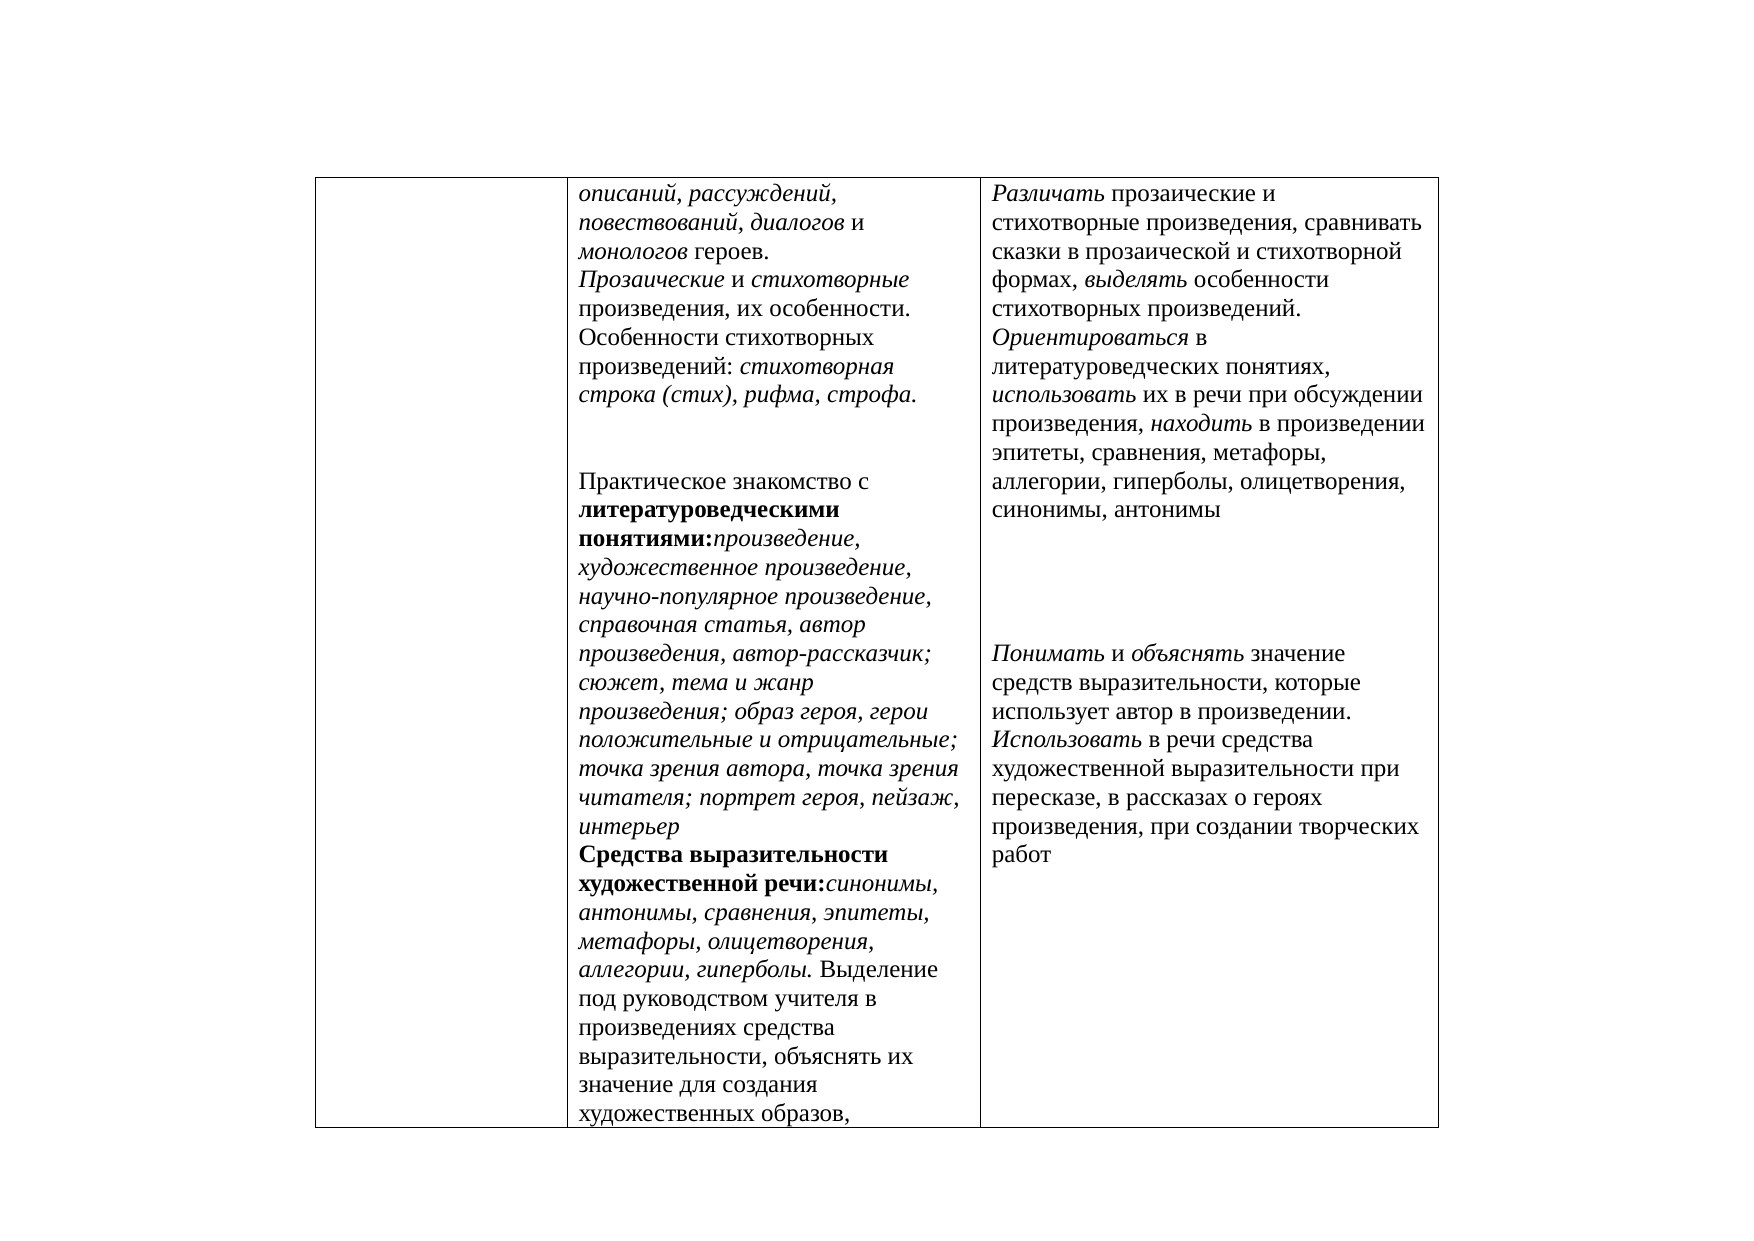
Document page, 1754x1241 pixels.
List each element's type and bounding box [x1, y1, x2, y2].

table_cell [316, 178, 567, 1127]
table_cell [568, 178, 980, 1127]
table_cell [981, 178, 1438, 1127]
